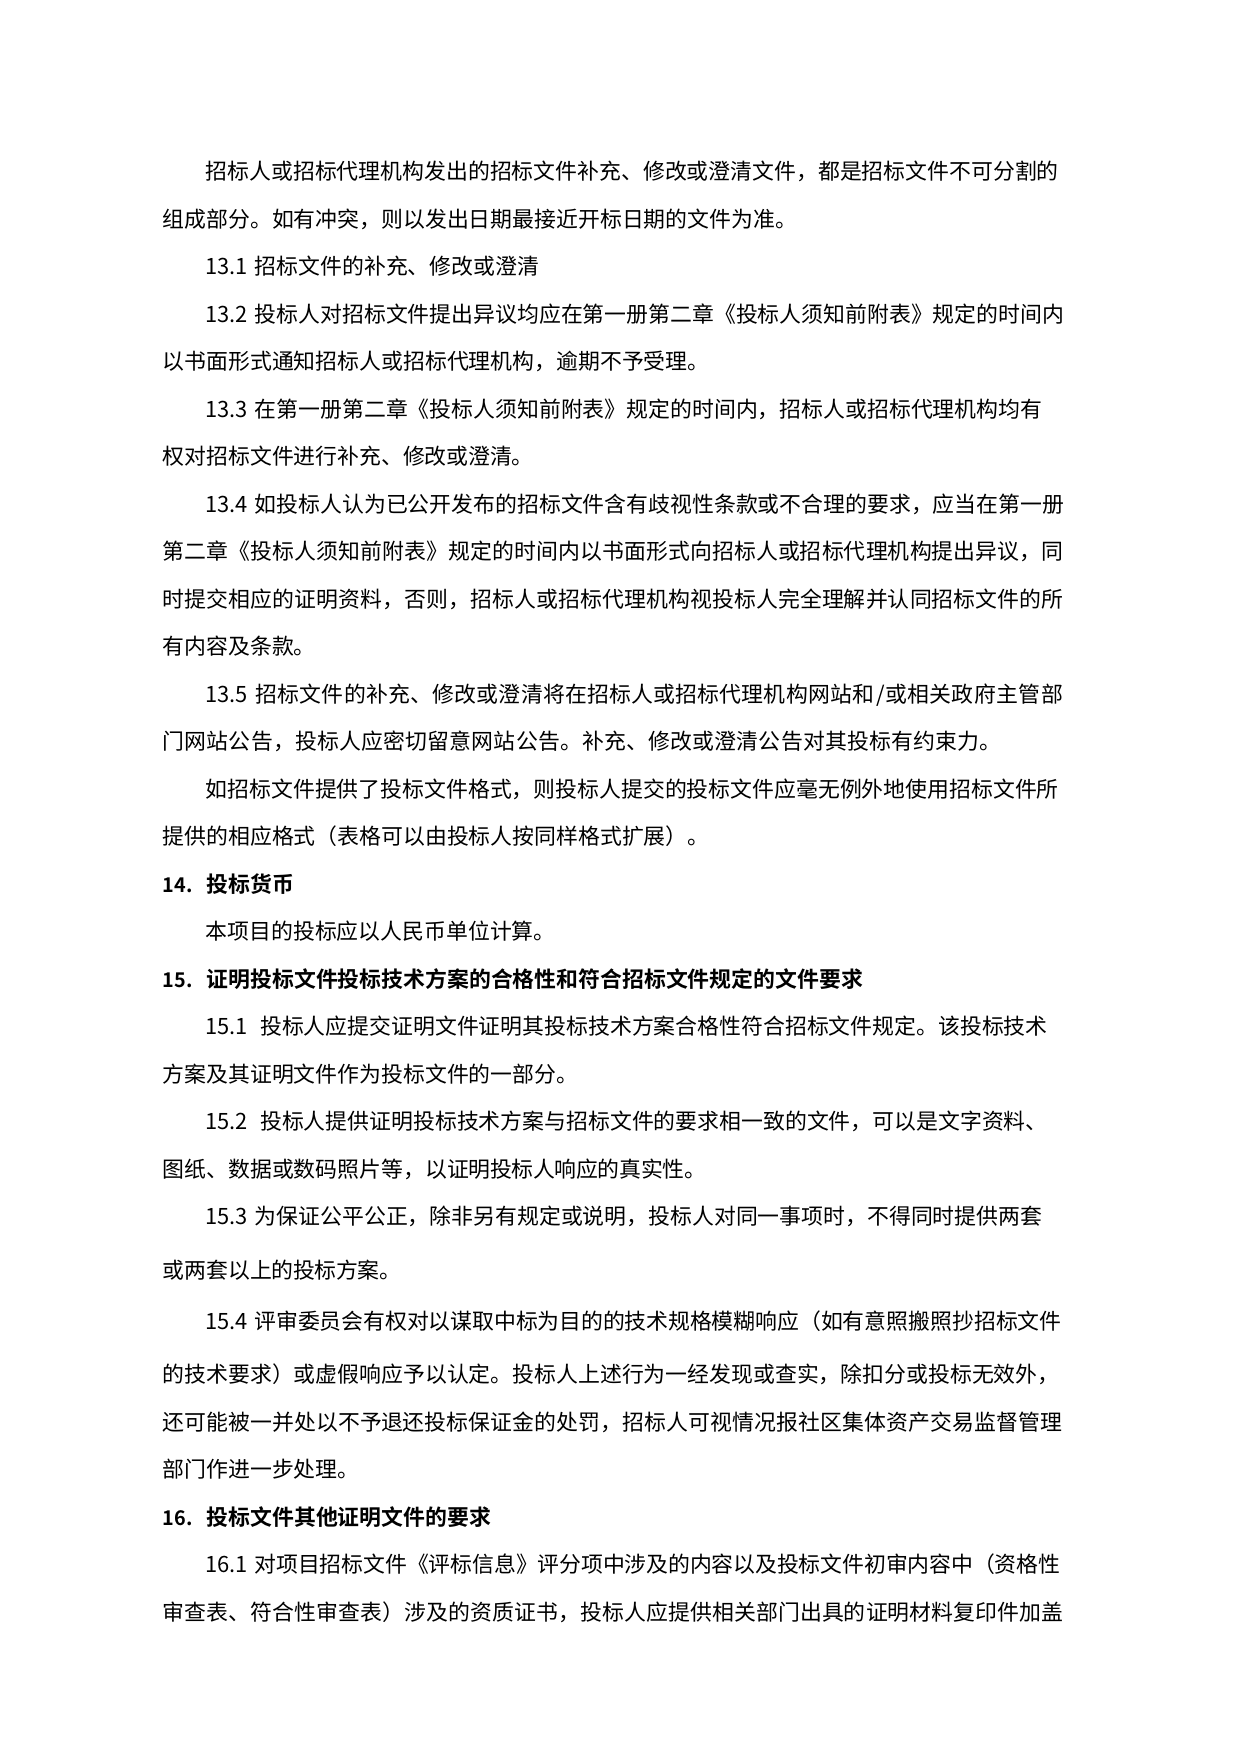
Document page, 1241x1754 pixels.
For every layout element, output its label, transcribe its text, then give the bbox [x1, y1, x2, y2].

subtitle 投标文件其他证明文件的要求 [162, 1500, 1148, 1532]
list 如投标人认为已公开发布的招标文件含有歧视性条款或不合理的要求，应当在第一册第二章《投标人须知前附表》规定的时间内以书面形式向招标人或招标代理机构提出异议，同时提交相应的证明资料，否则，招标人或招标代理机构视投标人完全理解并认同招标文件的所有内容及条款。 [162, 487, 1064, 661]
list 投标人应提交证明文件证明其投标技术方案合格性符合招标文件规定。该投标技术方案及其证明文件作为投标文件的一部分。 [162, 1009, 1069, 1088]
subtitle 证明投标文件投标技术方案的合格性和符合招标文件规定的文件要求 [162, 962, 1148, 993]
text 本项目的投标应以人民币单位计算。 [205, 914, 1148, 946]
list 招标文件的补充、修改或澄清将在招标人或招标代理机构网站和/或相关政府主管部门网站公告，投标人应密切留意网站公告。补充、修改或澄清公告对其投标有约束力。 [162, 677, 1063, 756]
list 投标人对招标文件提出异议均应在第一册第二章《投标人须知前附表》规定的时间内以书面形式通知招标人或招标代理机构，逾期不予受理。 [162, 297, 1064, 376]
list 招标文件的补充、修改或澄清 [205, 249, 1148, 281]
text 如招标文件提供了投标文件格式，则投标人提交的投标文件应毫无例外地使用招标文件所提供的相应格式（表格可以由投标人按同样格式扩展）。 [162, 772, 1064, 851]
list 评审委员会有权对以谋取中标为目的的技术规格模糊响应（如有意照搬照抄招标文件 [205, 1307, 1148, 1335]
text 的技术要求）或虚假响应予以认定。投标人上述行为一经发现或查实，除扣分或投标无效外，还可能被一并处以不予退还投标保证金的处罚，招标人可视情况报社区集体资产交易监督管理部门作进一步处理。 [162, 1357, 1063, 1484]
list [162, 1547, 1063, 1627]
subtitle 投标货币 [162, 867, 1148, 898]
list 投标人提供证明投标技术方案与招标文件的要求相一致的文件，可以是文字资料、图纸、数据或数码照片等，以证明投标人响应的真实性。 [162, 1104, 1063, 1183]
text 招标人或招标代理机构发出的招标文件补充、修改或澄清文件，都是招标文件不可分割的组成部分。如有冲突，则以发出日期最接近开标日期的文件为准。 [162, 154, 1063, 233]
list 为保证公平公正，除非另有规定或说明，投标人对同一事项时，不得同时提供两套或两套以上的投标方案。 [162, 1199, 1063, 1285]
list 在第一册第二章《投标人须知前附表》规定的时间内，招标人或招标代理机构均有权对招标文件进行补充、修改或澄清。 [162, 392, 1063, 471]
